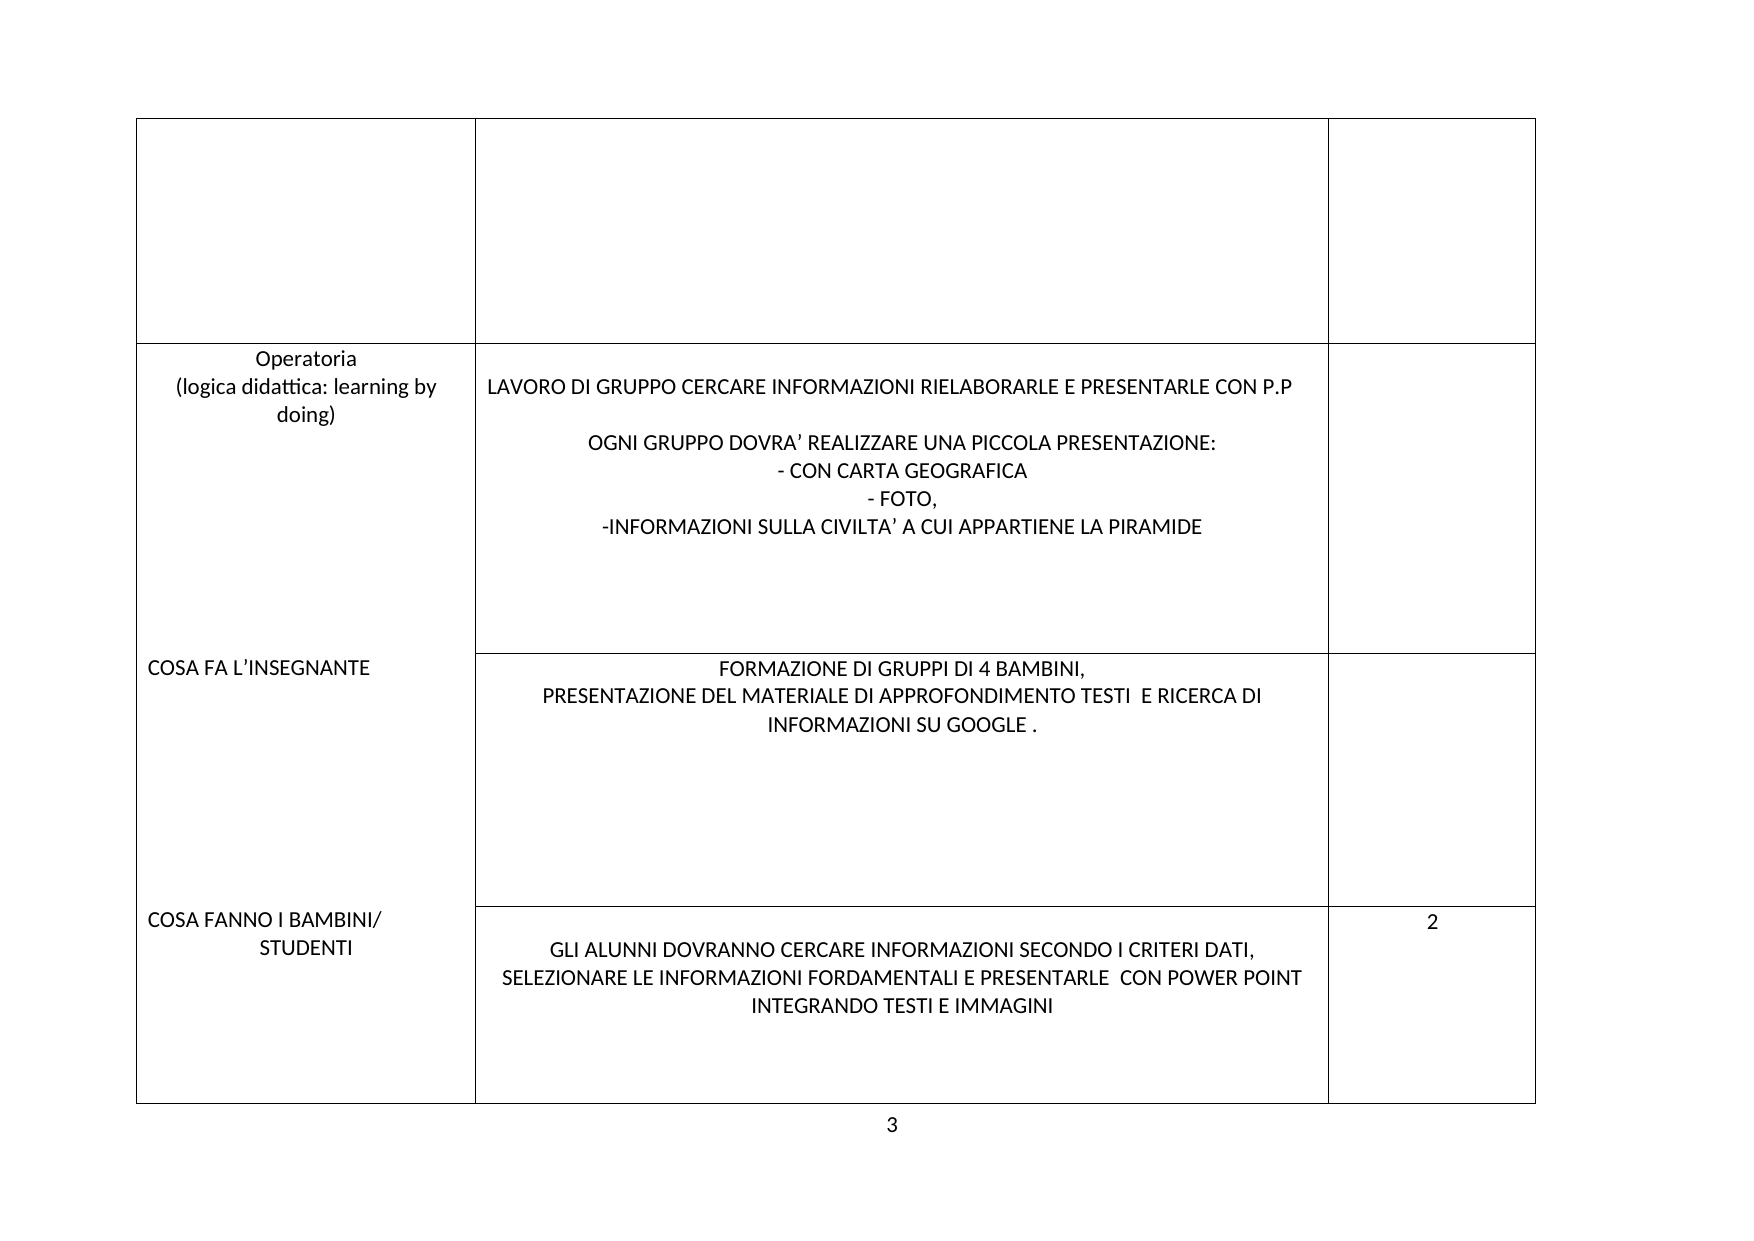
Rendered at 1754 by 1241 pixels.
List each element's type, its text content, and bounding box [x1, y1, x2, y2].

table_cell Operatoria (logica didattica: learning by doing) COSA FA L’INSEGNANTE COSA FANNO I BAMBINI/ STUDENTI [137, 344, 475, 1103]
table_cell [476, 119, 1328, 343]
table_cell 2 [1329, 907, 1535, 1103]
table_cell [476, 907, 1328, 1103]
table_cell [1329, 344, 1535, 653]
table_cell [1329, 119, 1535, 343]
table_cell FORMAZIONE DI GRUPPI DI 4 BAMBINI, PRESENTAZIONE DEL MATERIALE DI APPROFONDIMENTO TESTI E RICERCA DI INFORMAZIONI SU GOOGLE . [476, 654, 1328, 906]
table_cell [1329, 654, 1535, 906]
table_cell LAVORO DI GRUPPO CERCARE INFORMAZIONI RIELABORARLE E PRESENTARLE CON P.P OGNI GRUPPO DOVRA’ REALIZZARE UNA PICCOLA PRESENTAZIONE: - CON CARTA GEOGRAFICA - FOTO, -INFORMAZIONI SULLA CIVILTA’ A CUI APPARTIENE LA PIRAMIDE [476, 344, 1328, 653]
